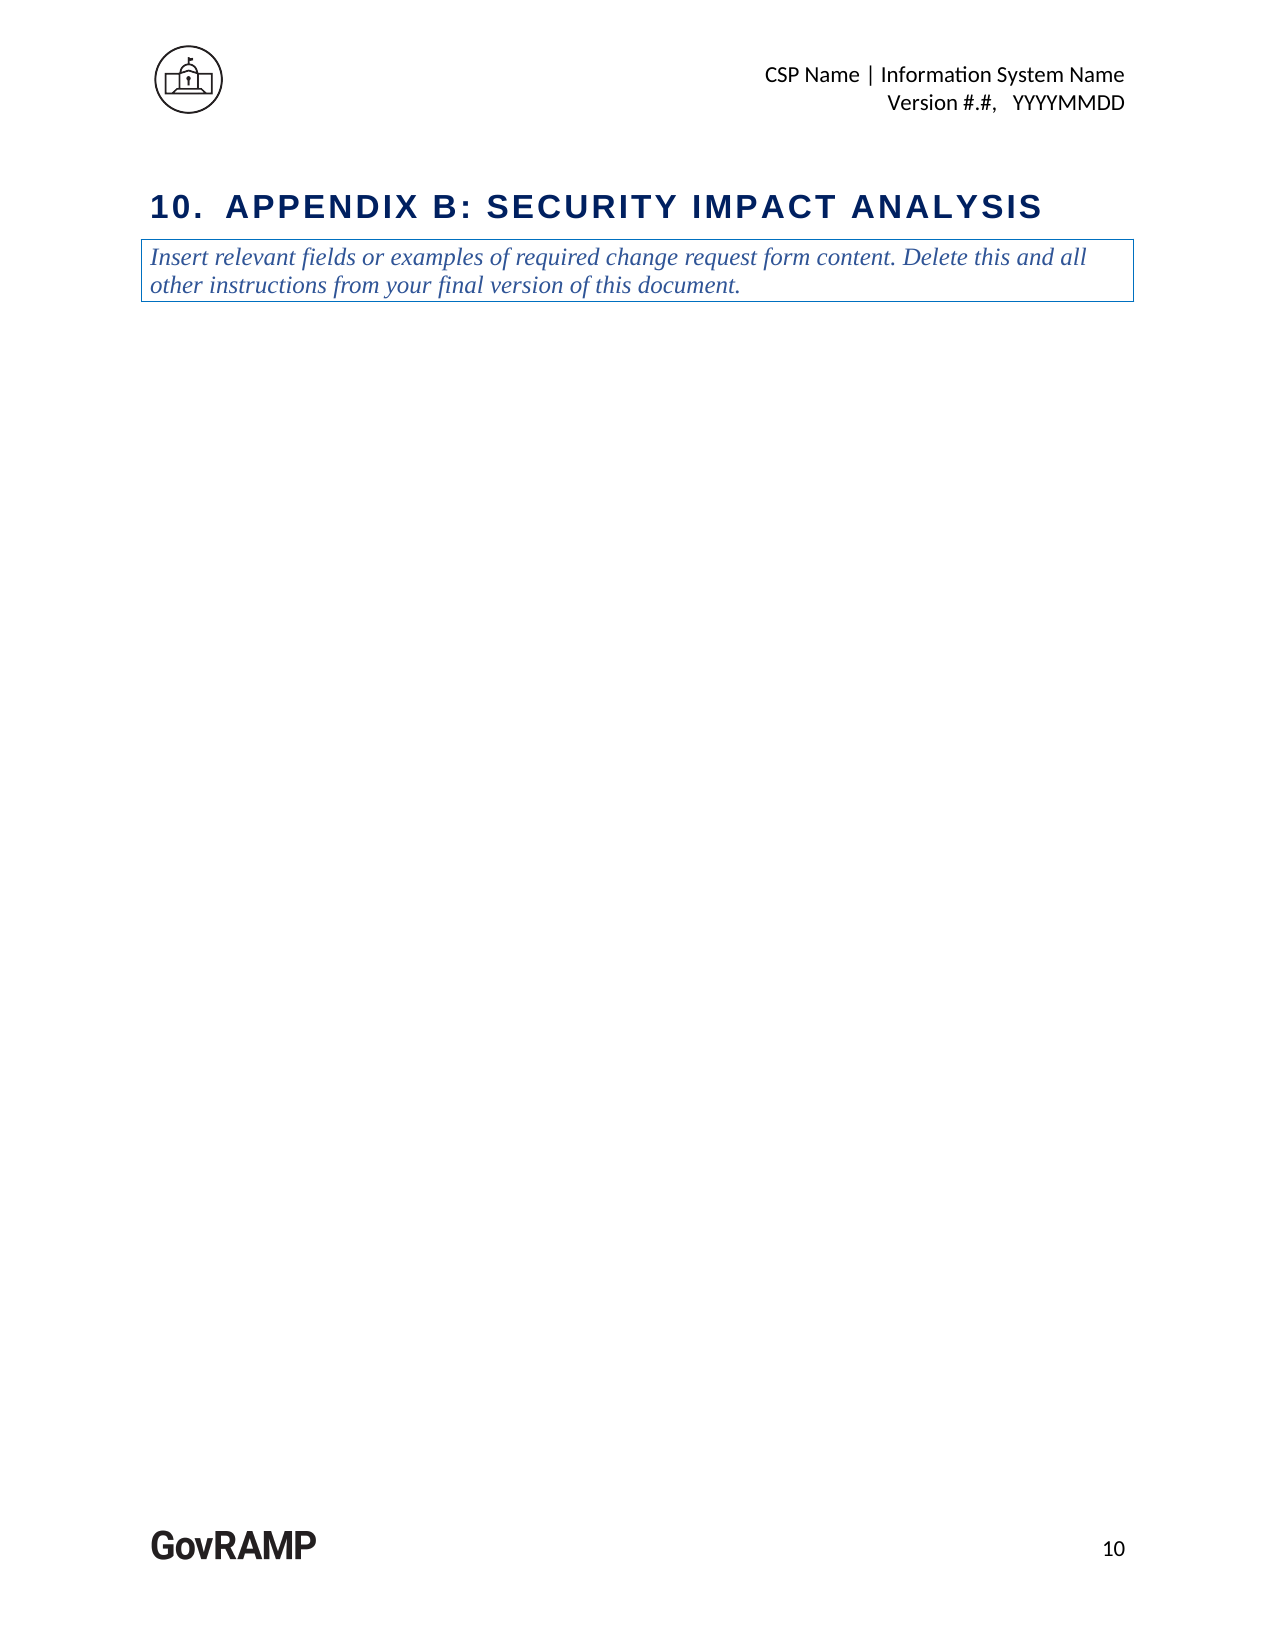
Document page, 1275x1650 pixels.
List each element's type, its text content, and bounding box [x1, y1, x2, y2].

picture [150, 1528, 318, 1562]
picture [150, 41, 227, 118]
subtitle Appendix B: Security Impact Analysis [150, 187, 1125, 226]
text Insert relevant fields or examples of required change request form content. Delete this and all other instructions from your final version of this document. [142, 240, 1133, 301]
